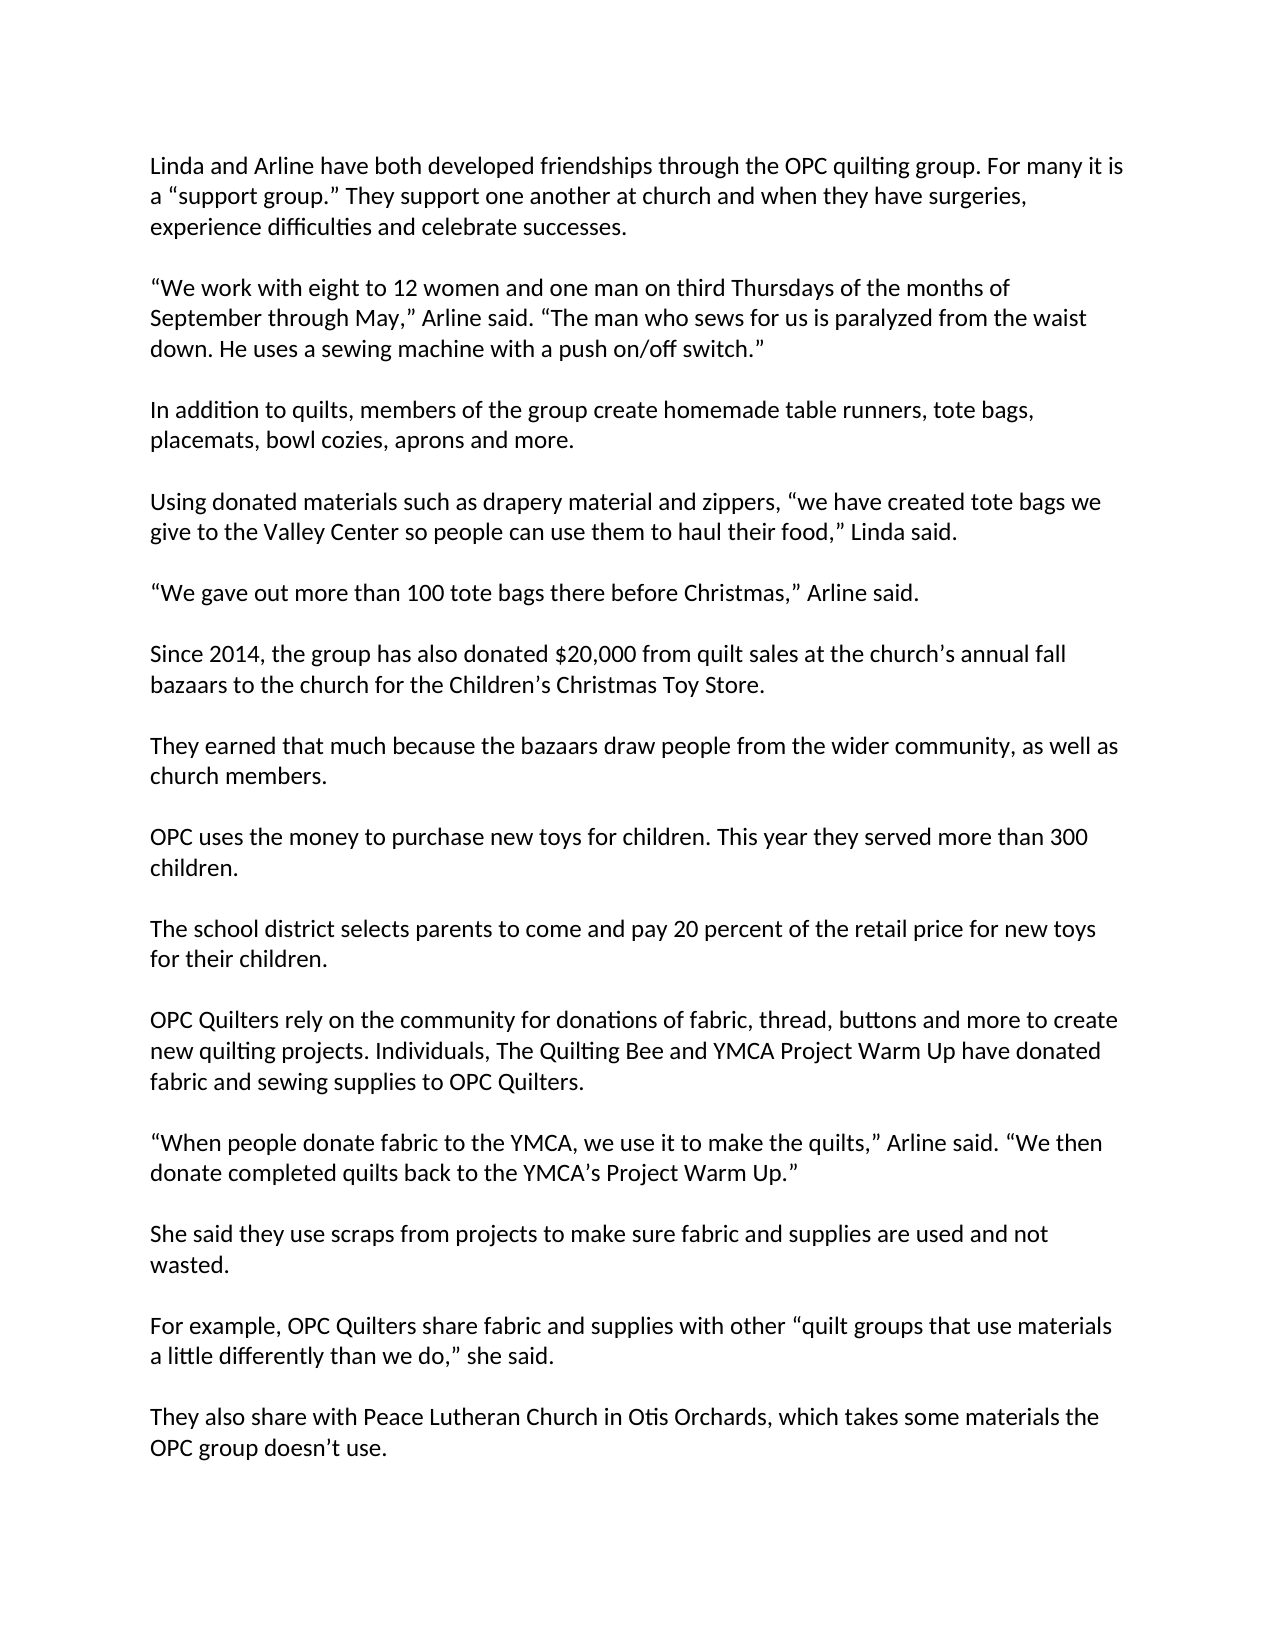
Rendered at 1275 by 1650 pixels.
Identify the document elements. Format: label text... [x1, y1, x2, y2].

text “We gave out more than 100 tote bags there before Christmas,” Arline said. [150, 577, 1125, 608]
text She said they use scraps from projects to make sure fabric and supplies are used and not wasted. [150, 1218, 1125, 1279]
text They earned that much because the bazaars draw people from the wider community, as well as church members. [150, 730, 1125, 791]
text “When people donate fabric to the YMCA, we use it to make the quilts,” Arline said. “We then donate completed quilts back to the YMCA’s Project Warm Up.” [150, 1127, 1125, 1188]
text Using donated materials such as drapery material and zippers, “we have created tote bags we give to the Valley Center so people can use them to haul their food,” Linda said. [150, 486, 1125, 547]
text In addition to quilts, members of the group create homemade table runners, tote bags, placemats, bowl cozies, aprons and more. [150, 394, 1125, 455]
text OPC Quilters rely on the community for donations of fabric, thread, buttons and more to create new quilting projects. Individuals, The Quilting Bee and YMCA Project Warm Up have donated fabric and sewing supplies to OPC Quilters. [150, 1004, 1125, 1096]
text Linda and Arline have both developed friendships through the OPC quilting group. For many it is a “support group.” They support one another at church and when they have surgeries, experience difficulties and celebrate successes. [150, 150, 1125, 242]
text OPC uses the money to purchase new toys for children. This year they served more than 300 children. [150, 821, 1125, 882]
text The school district selects parents to come and pay 20 percent of the retail price for new toys for their children. [150, 913, 1125, 974]
text Since 2014, the group has also donated $20,000 from quilt sales at the church’s annual fall bazaars to the church for the Children’s Christmas Toy Store. [150, 638, 1125, 699]
text For example, OPC Quilters share fabric and supplies with other “quilt groups that use materials a little differently than we do,” she said. [150, 1310, 1125, 1371]
text “We work with eight to 12 women and one man on third Thursdays of the months of September through May,” Arline said. “The man who sews for us is paralyzed from the waist down. He uses a sewing machine with a push on/off switch.” [150, 272, 1125, 364]
text They also share with Peace Lutheran Church in Otis Orchards, which takes some materials the OPC group doesn’t use. [150, 1401, 1125, 1462]
